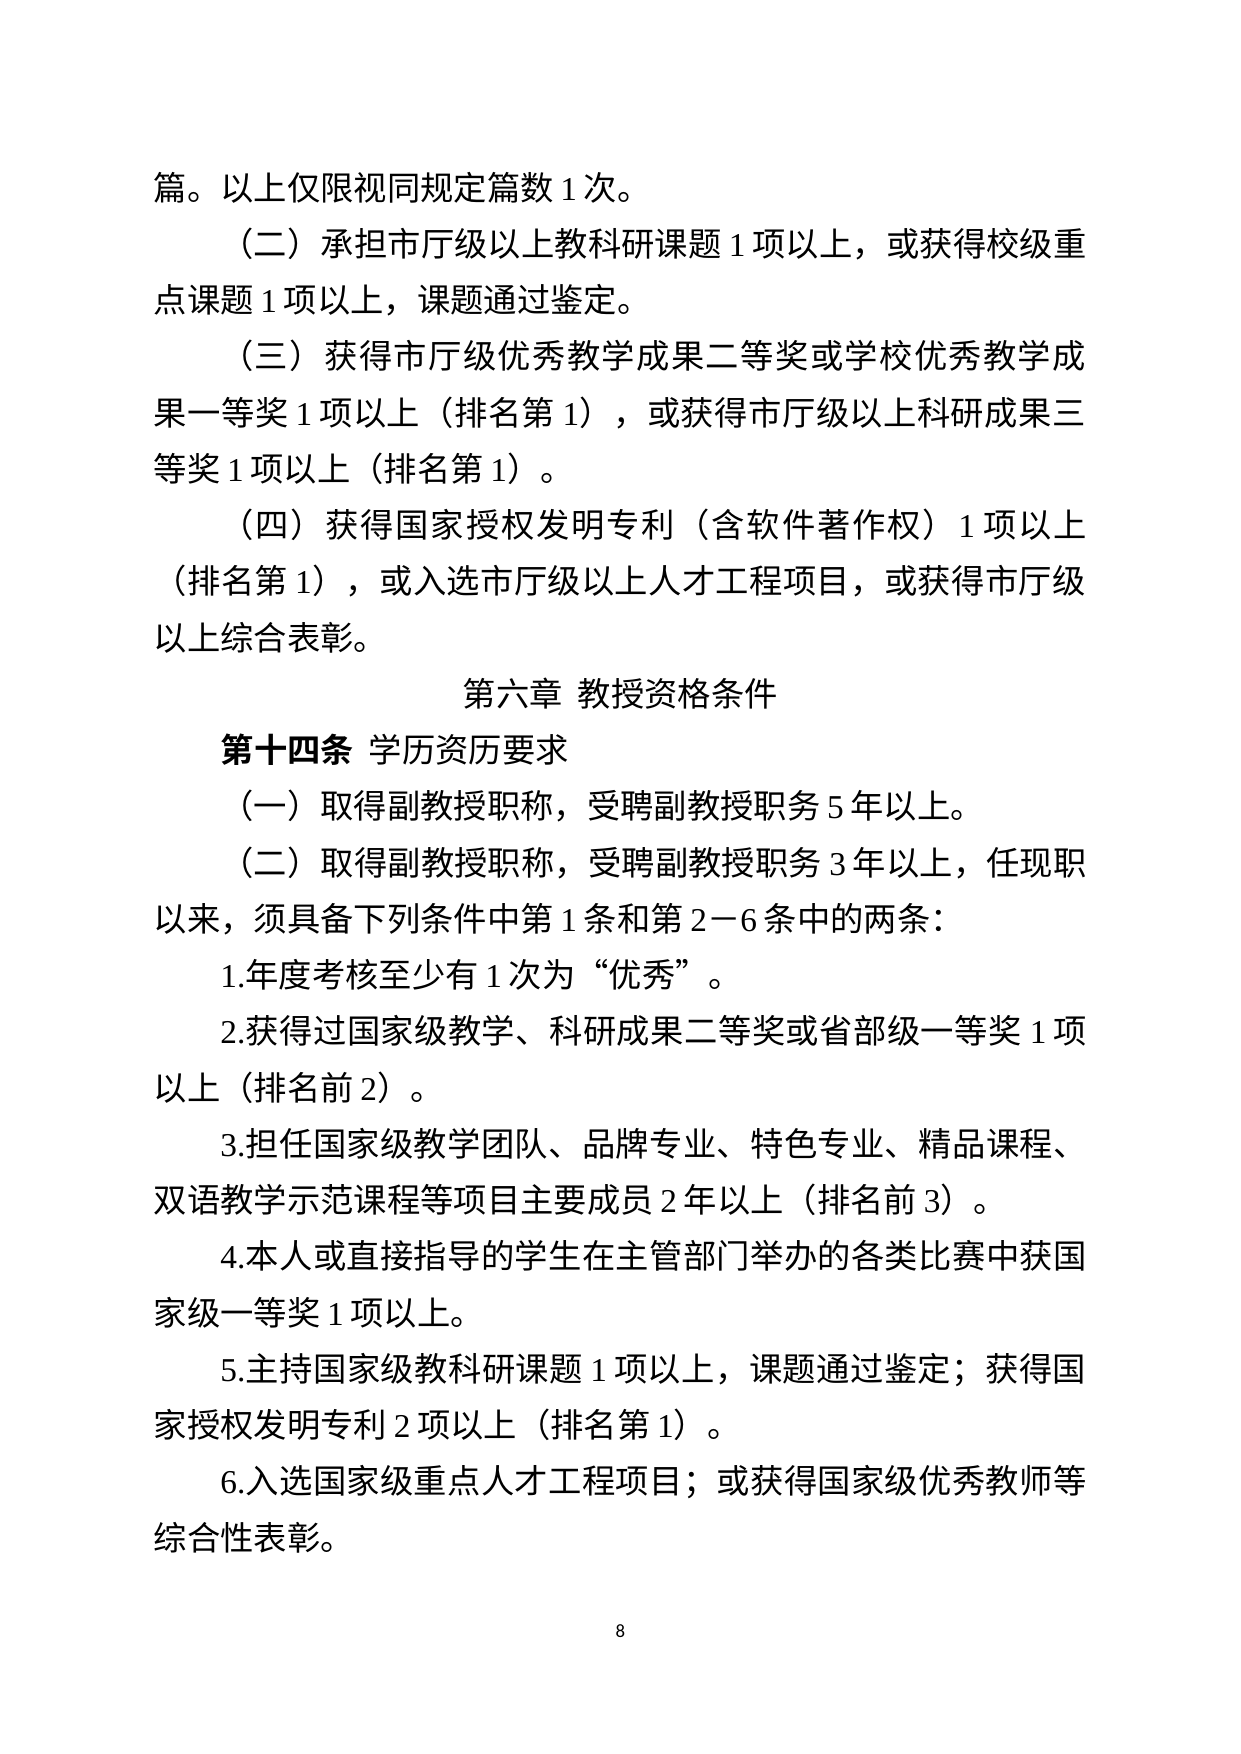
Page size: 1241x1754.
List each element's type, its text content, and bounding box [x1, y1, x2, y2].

text （二）取得副教授职称，受聘副教授职务3年以上，任现职以来，须具备下列条件中第1条和第2－6条中的两条： [153, 828, 1087, 941]
text 第六章 教授资格条件 [153, 660, 1087, 716]
text 3.担任国家级教学团队、品牌专业、特色专业、精品课程、双语教学示范课程等项目主要成员2年以上（排名前3）。 [153, 1110, 1087, 1222]
text （一）取得副教授职称，受聘副教授职务5年以上。 [153, 772, 1087, 828]
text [153, 153, 1087, 210]
text （二）承担市厅级以上教科研课题1项以上，或获得校级重点课题1项以上，课题通过鉴定。 [153, 210, 1087, 322]
text 第十四条 学历资历要求 [153, 716, 1087, 772]
text （三）获得市厅级优秀教学成果二等奖或学校优秀教学成果一等奖1项以上（排名第1），或获得市厅级以上科研成果三等奖1项以上（排名第1）。 [153, 322, 1087, 491]
text 2.获得过国家级教学、科研成果二等奖或省部级一等奖1项以上（排名前2）。 [153, 997, 1087, 1110]
text 5.主持国家级教科研课题1项以上，课题通过鉴定；获得国家授权发明专利2项以上（排名第1）。 [153, 1335, 1087, 1447]
text 4.本人或直接指导的学生在主管部门举办的各类比赛中获国家级一等奖1项以上。 [153, 1222, 1087, 1335]
text （四）获得国家授权发明专利（含软件著作权）1项以上（排名第1），或入选市厅级以上人才工程项目，或获得市厅级以上综合表彰。 [153, 491, 1087, 660]
text 1.年度考核至少有1次为“优秀”。 [153, 941, 1087, 997]
text 6.入选国家级重点人才工程项目；或获得国家级优秀教师等综合性表彰。 [153, 1447, 1087, 1560]
